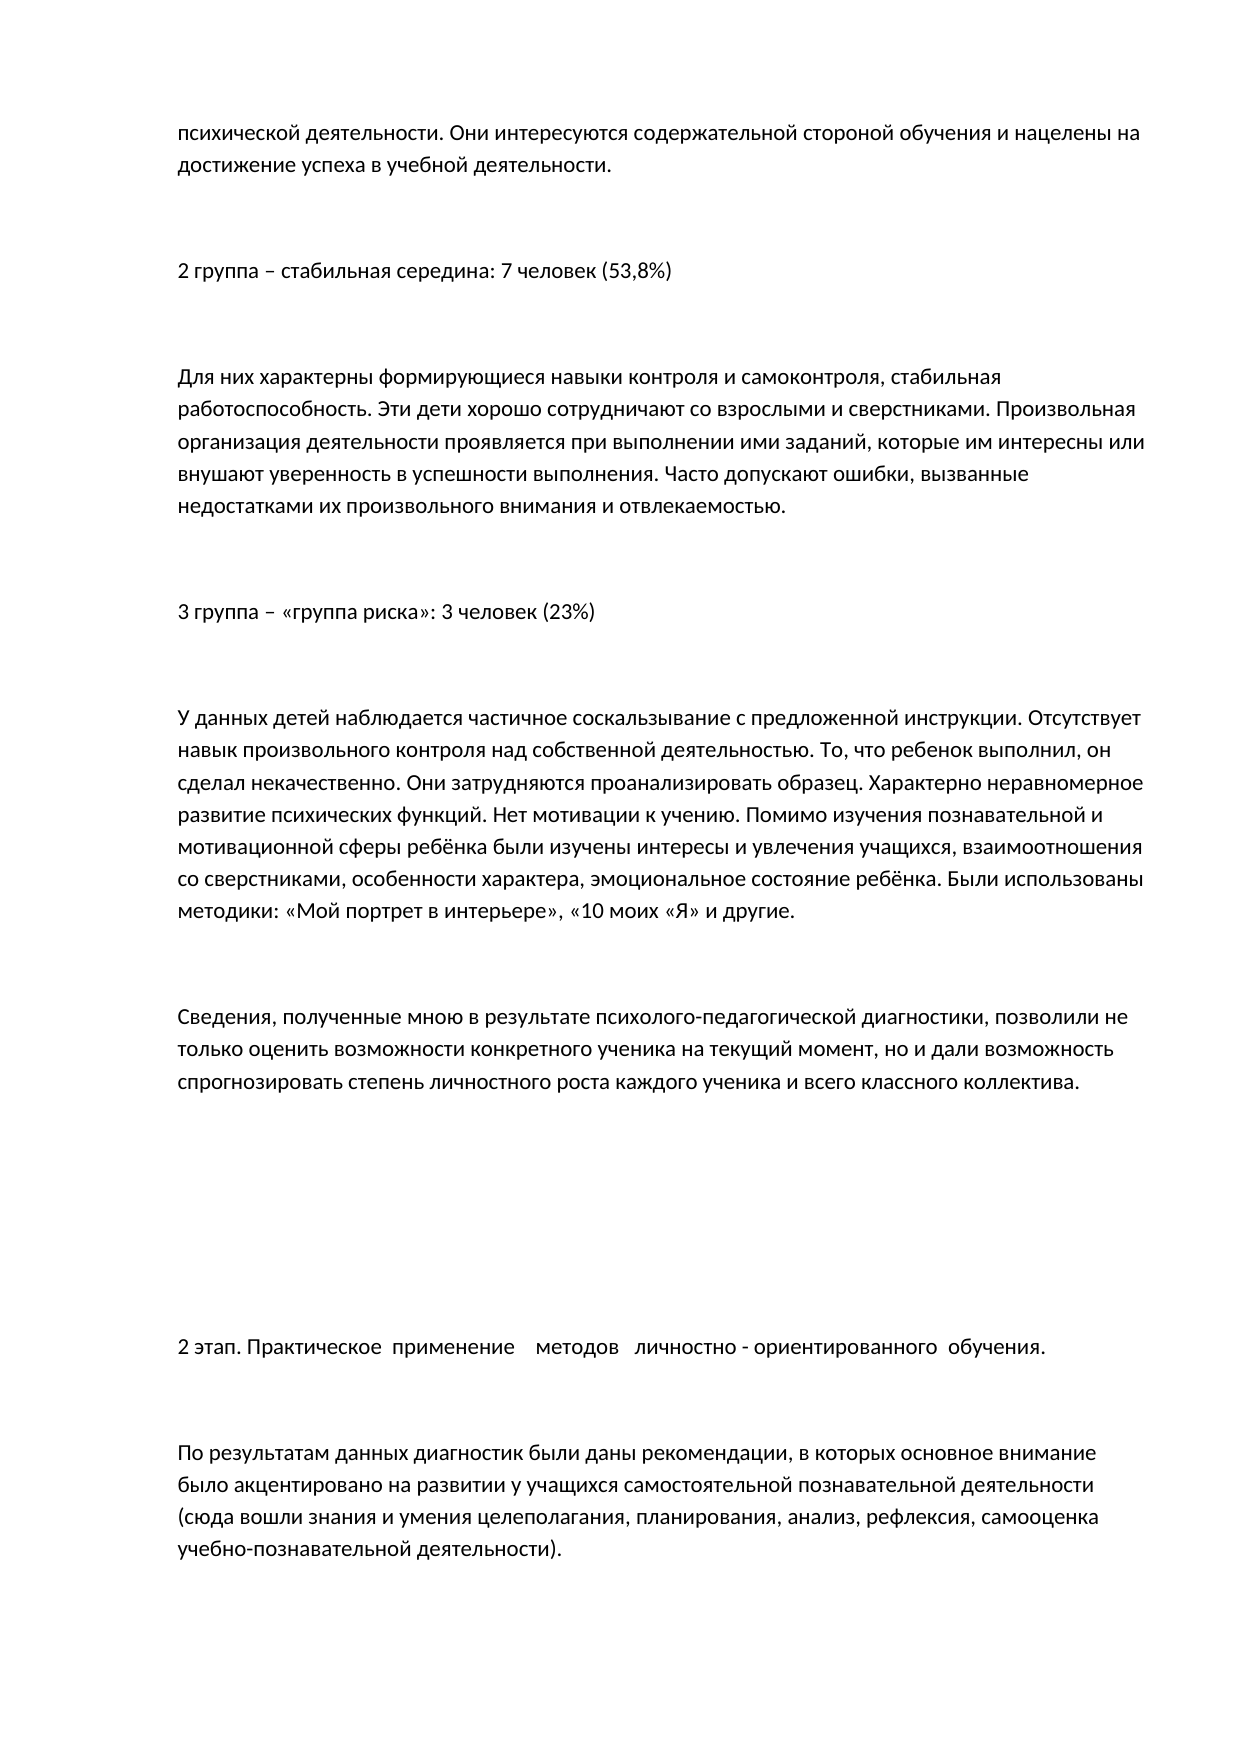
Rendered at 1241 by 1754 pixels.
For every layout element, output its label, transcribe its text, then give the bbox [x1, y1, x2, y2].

text Для них характерны формирующиеся навыки контроля и самоконтроля, стабильная работоспособность. Эти дети хорошо сотрудничают со взрослыми и сверстниками. Произвольная организация деятельности проявляется при выполнении ими заданий, которые им интересны или внушают уверенность в успешности выполнения. Часто допускают ошибки, вызванные недостатками их произвольного внимания и отвлекаемостью. [177, 362, 1152, 519]
text 2 группа – стабильная середина: 7 человек (53,8%) [177, 256, 1152, 284]
text 2 этап. Практическое применение методов личностно - ориентированного обучения. [177, 1332, 1152, 1360]
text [177, 118, 1152, 178]
text Сведения, полученные мною в результате психолого-педагогической диагностики, позволили не только оценить возможности конкретного ученика на текущий момент, но и дали возможность спрогнозировать степень личностного роста каждого ученика и всего классного коллектива. [177, 1002, 1152, 1095]
text У данных детей наблюдается частичное соскальзывание с предложенной инструкции. Отсутствует навык произвольного контроля над собственной деятельностью. То, что ребенок выполнил, он сделал некачественно. Они затрудняются проанализировать образец. Характерно неравномерное развитие психических функций. Нет мотивации к учению. Помимо изучения познавательной и мотивационной сферы ребёнка были изучены интересы и увлечения учащихся, взаимоотношения со сверстниками, особенности характера, эмоциональное состояние ребёнка. Были использованы методики: «Мой портрет в интерьере», «10 моих «Я» и другие. [177, 703, 1152, 924]
text 3 группа – «группа риска»: 3 человек (23%) [177, 597, 1152, 625]
text По результатам данных диагностик были даны рекомендации, в которых основное внимание было акцентировано на развитии у учащихся самостоятельной познавательной деятельности (сюда вошли знания и умения целеполагания, планирования, анализ, рефлексия, самооценка учебно-познавательной деятельности). [177, 1438, 1152, 1562]
